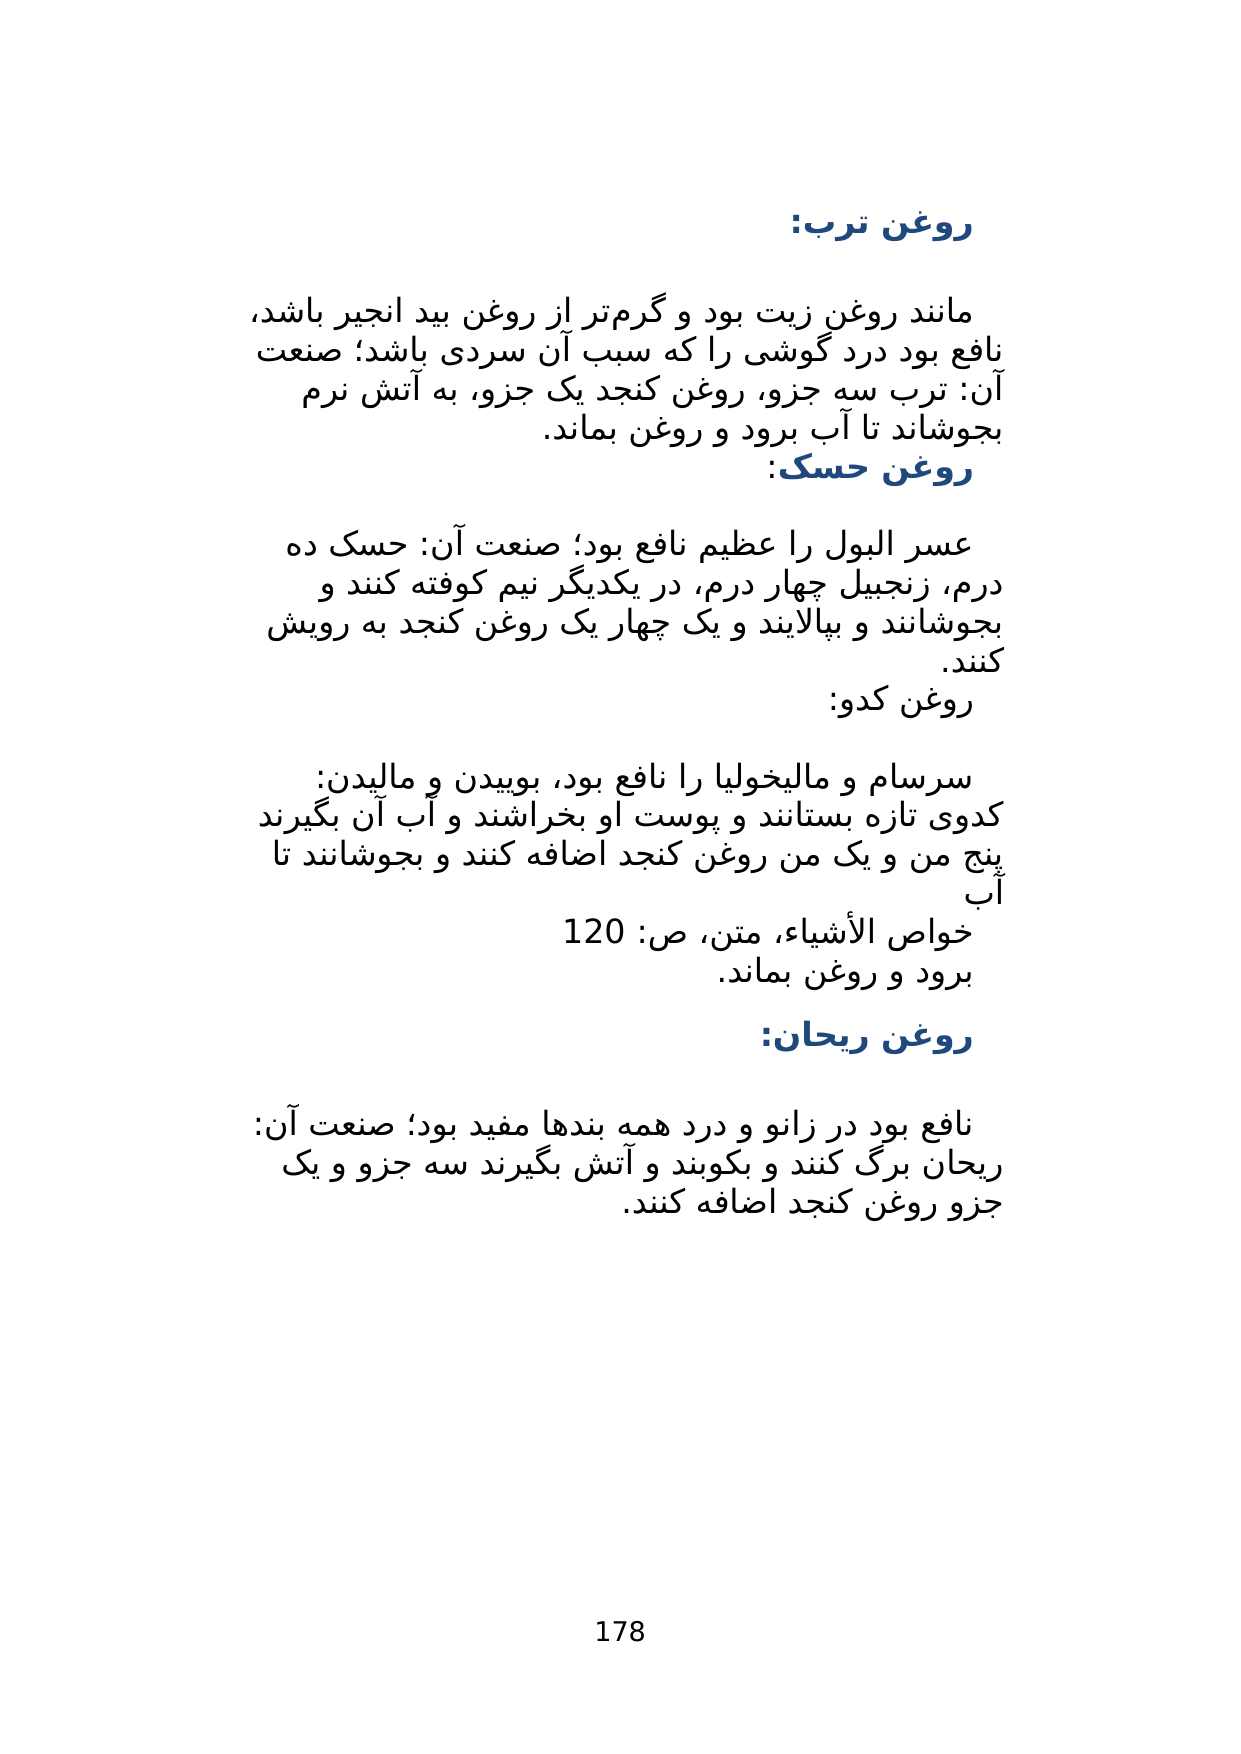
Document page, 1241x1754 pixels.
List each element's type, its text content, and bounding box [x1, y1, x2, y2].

text نافع بود در زانو و درد همه بندها مفید بود؛ صنعت آن: ریحان برگ کنند و بکوبند و آتش بگیرند سه جزو و یک جزو روغن کنجد اضافه کنند. [236, 1105, 1004, 1221]
text مانند روغن زیت بود و گرم‌تر از روغن بید انجیر باشد، نافع بود درد گوشی را که سبب آن سردی باشد؛ صنعت آن: ترب سه جزو، روغن کنجد یک جزو، به آتش نرم بجوشاند تا آب برود و روغن بماند. [236, 292, 1004, 447]
text سرسام و مالیخولیا را نافع بود، بوییدن و مالیدن: کدوی تازه بستانند و پوست او بخراشند و آب آن بگیرند پنج من و یک من روغن کنجد اضافه کنند و بجوشانند تا آب [236, 757, 1004, 912]
text روغن کدو: [236, 680, 1004, 719]
text برود و روغن بماند. [236, 951, 1004, 990]
text خواص الأشیاء، متن، ص: 120 [236, 912, 1004, 951]
subtitle روغن ریحان: [236, 1015, 1004, 1054]
subtitle روغن ترب: [236, 202, 1004, 241]
text روغن حسک: [236, 447, 1004, 486]
text عسر البول را عظیم نافع بود؛ صنعت آن: حسک ده درم، زنجبیل چهار درم، در یکدیگر نیم کوفته کنند و بجوشانند و بپالایند و یک چهار یک روغن کنجد به رویش کنند. [236, 524, 1004, 680]
